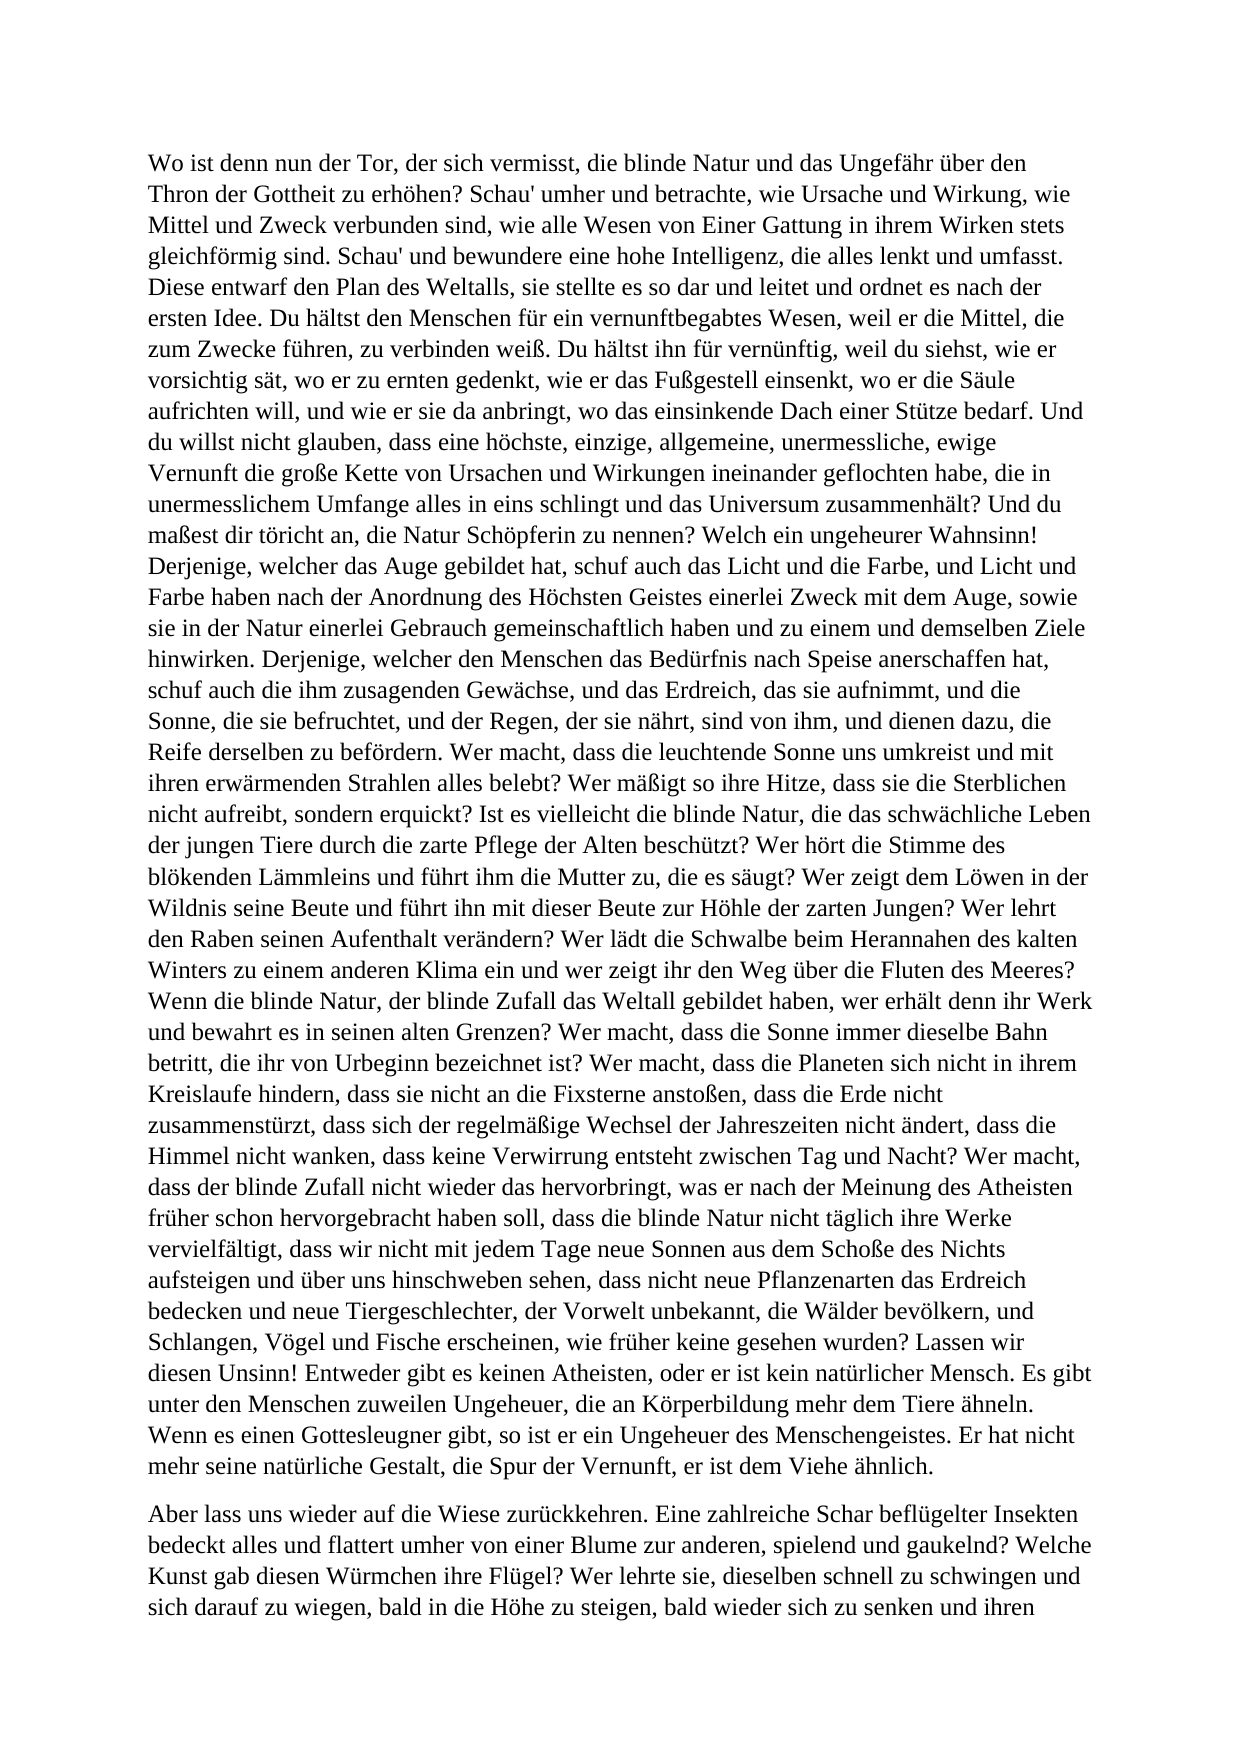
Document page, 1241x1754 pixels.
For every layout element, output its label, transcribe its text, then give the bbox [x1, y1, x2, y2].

text Wo ist denn nun der Tor, der sich vermisst, die blinde Natur und das Ungefähr über den Thron der Gottheit zu erhöhen? Schau' umher und betrachte, wie Ursache und Wirkung, wie Mittel und Zweck verbunden sind, wie alle Wesen von Einer Gattung in ihrem Wirken stets gleichförmig sind. Schau' und bewundere eine hohe Intelligenz, die alles lenkt und umfasst. Diese entwarf den Plan des Weltalls, sie stellte es so dar und leitet und ordnet es nach der ersten Idee. Du hältst den Menschen für ein vernunftbegabtes Wesen, weil er die Mittel, die zum Zwecke führen, zu verbinden weiß. Du hältst ihn für vernünftig, weil du siehst, wie er vorsichtig sät, wo er zu ernten gedenkt, wie er das Fußgestell einsenkt, wo er die Säule aufrichten will, und wie er sie da anbringt, wo das einsinkende Dach einer Stütze bedarf. Und du willst nicht glauben, dass eine höchste, einzige, allgemeine, unermessliche, ewige Vernunft die große Kette von Ursachen und Wirkungen ineinander geflochten habe, die in unermesslichem Umfange alles in eins schlingt und das Universum zusammenhält? Und du maßest dir töricht an, die Natur Schöpferin zu nennen? Welch ein ungeheurer Wahnsinn! Derjenige, welcher das Auge gebildet hat, schuf auch das Licht und die Farbe, und Licht und Farbe haben nach der Anordnung des Höchsten Geistes einerlei Zweck mit dem Auge, sowie sie in der Natur einerlei Gebrauch gemeinschaftlich haben und zu einem und demselben Ziele hinwirken. Derjenige, welcher den Menschen das Bedürfnis nach Speise anerschaffen hat, schuf auch die ihm zusagenden Gewächse, und das Erdreich, das sie aufnimmt, und die Sonne, die sie befruchtet, und der Regen, der sie nährt, sind von ihm, und dienen dazu, die Reife derselben zu befördern. Wer macht, dass die leuchtende Sonne uns umkreist und mit ihren erwärmenden Strahlen alles belebt? Wer mäßigt so ihre Hitze, dass sie die Sterblichen nicht aufreibt, sondern erquickt? Ist es vielleicht die blinde Natur, die das schwächliche Leben der jungen Tiere durch die zarte Pflege der Alten beschützt? Wer hört die Stimme des blökenden Lämmleins und führt ihm die Mutter zu, die es säugt? Wer zeigt dem Löwen in der Wildnis seine Beute und führt ihn mit dieser Beute zur Höhle der zarten Jungen? Wer lehrt den Raben seinen Aufenthalt verändern? Wer lädt die Schwalbe beim Herannahen des kalten Winters zu einem anderen Klima ein und wer zeigt ihr den Weg über die Fluten des Meeres? Wenn die blinde Natur, der blinde Zufall das Weltall gebildet haben, wer erhält denn ihr Werk und bewahrt es in seinen alten Grenzen? Wer macht, dass die Sonne immer dieselbe Bahn betritt, die ihr von Urbeginn bezeichnet ist? Wer macht, dass die Planeten sich nicht in ihrem Kreislaufe hindern, dass sie nicht an die Fixsterne anstoßen, dass die Erde nicht zusammenstürzt, dass sich der regelmäßige Wechsel der Jahreszeiten nicht ändert, dass die Himmel nicht wanken, dass keine Verwirrung entsteht zwischen Tag und Nacht? Wer macht, dass der blinde Zufall nicht wieder das hervorbringt, was er nach der Meinung des Atheisten früher schon hervorgebracht haben soll, dass die blinde Natur nicht täglich ihre Werke vervielfältigt, dass wir nicht mit jedem Tage neue Sonnen aus dem Schoße des Nichts aufsteigen und über uns hinschweben sehen, dass nicht neue Pflanzenarten das Erdreich bedecken und neue Tiergeschlechter, der Vorwelt unbekannt, die Wälder bevölkern, und Schlangen, Vögel und Fische erscheinen, wie früher keine gesehen wurden? Lassen wir diesen Unsinn! Entweder gibt es keinen Atheisten, oder er ist kein natürlicher Mensch. Es gibt unter den Menschen zuweilen Ungeheuer, die an Körperbildung mehr dem Tiere ähneln. Wenn es einen Gottesleugner gibt, so ist er ein Ungeheuer des Menschengeistes. Er hat nicht mehr seine natürliche Gestalt, die Spur der Vernunft, er ist dem Viehe ähnlich. [148, 148, 1093, 1480]
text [148, 1499, 1093, 1621]
